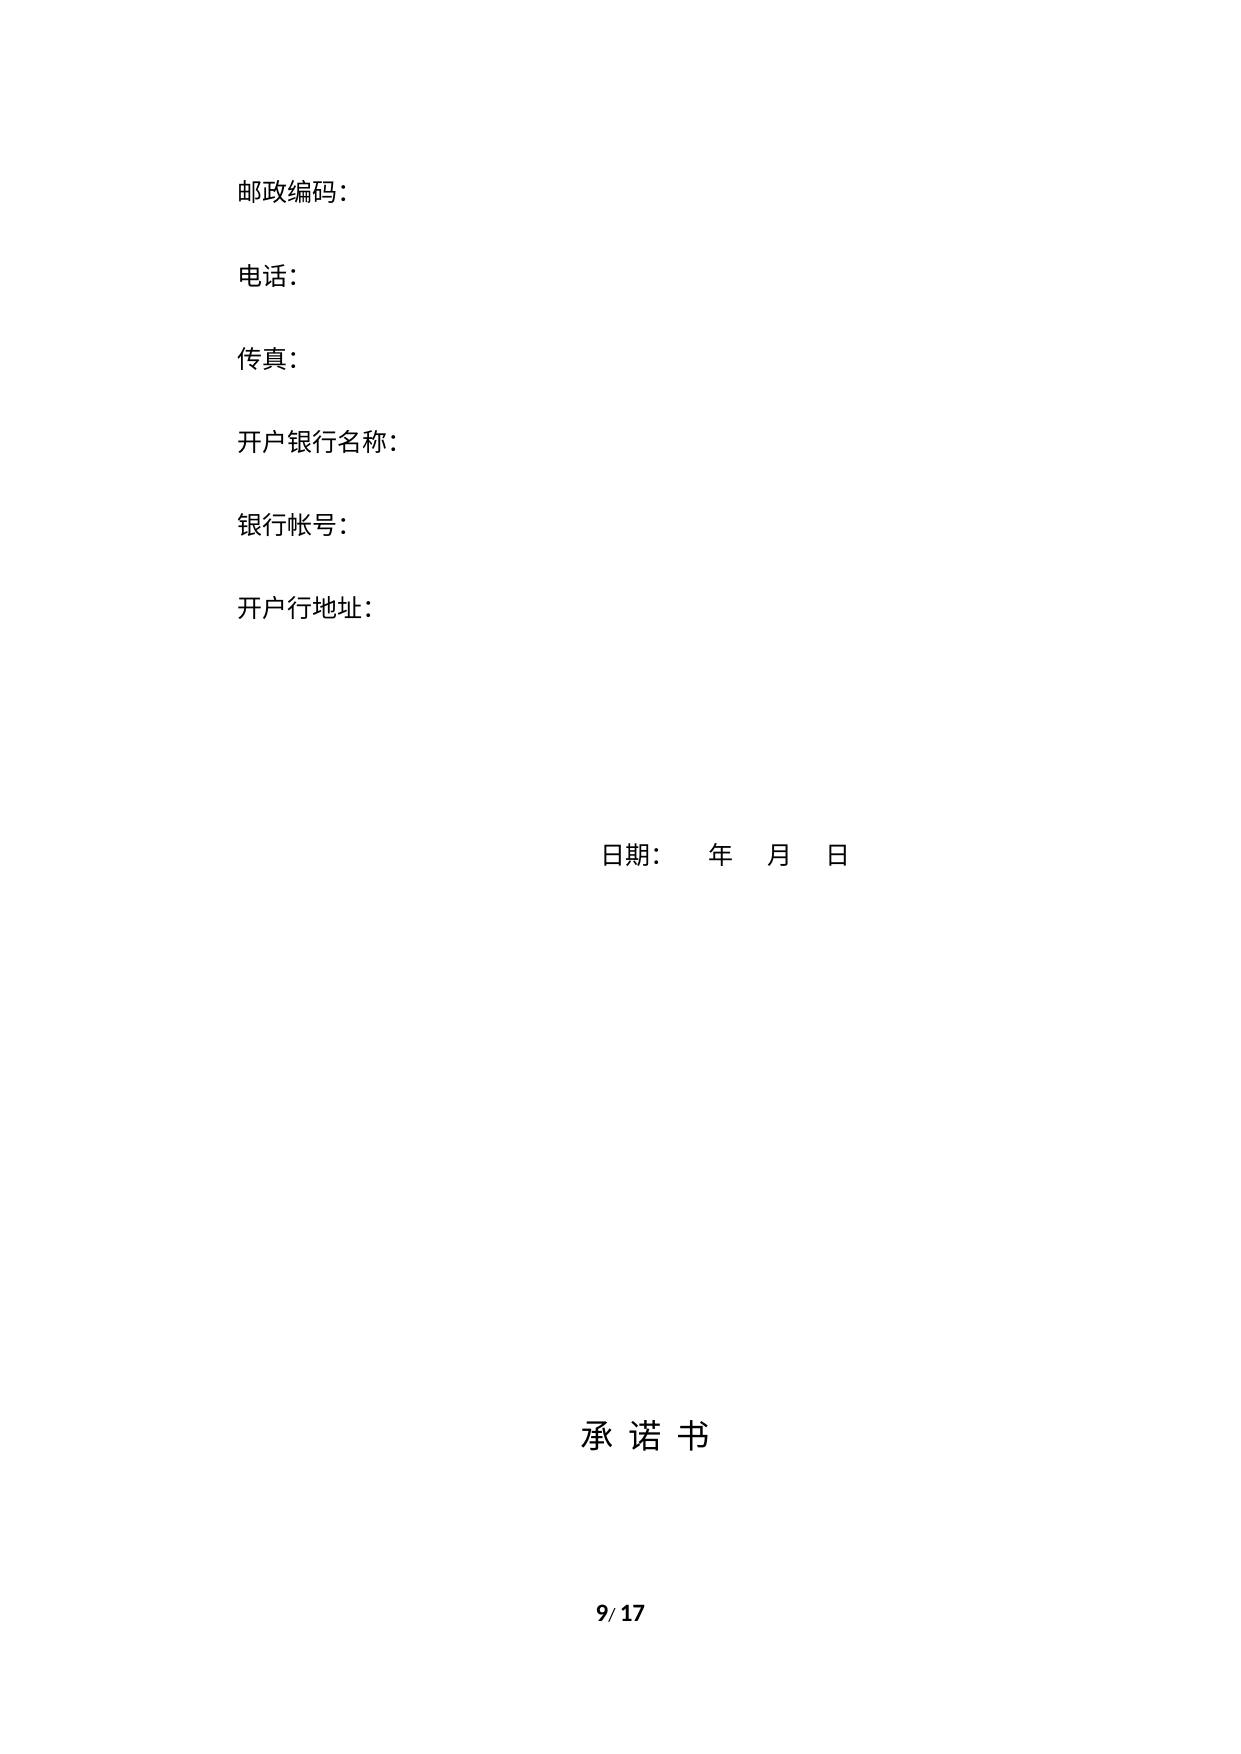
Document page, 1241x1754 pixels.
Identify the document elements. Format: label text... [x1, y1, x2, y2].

text 传真： [187, 325, 1053, 390]
text 开户行地址： [187, 574, 1053, 639]
text 承 诺 书 [187, 1401, 1053, 1466]
text 日期： 年 月 日 [187, 821, 1053, 886]
text 开户银行名称： [187, 408, 1053, 473]
text 电话： [187, 242, 1053, 307]
text 邮政编码： [187, 158, 1053, 223]
text 银行帐号： [187, 491, 1053, 556]
